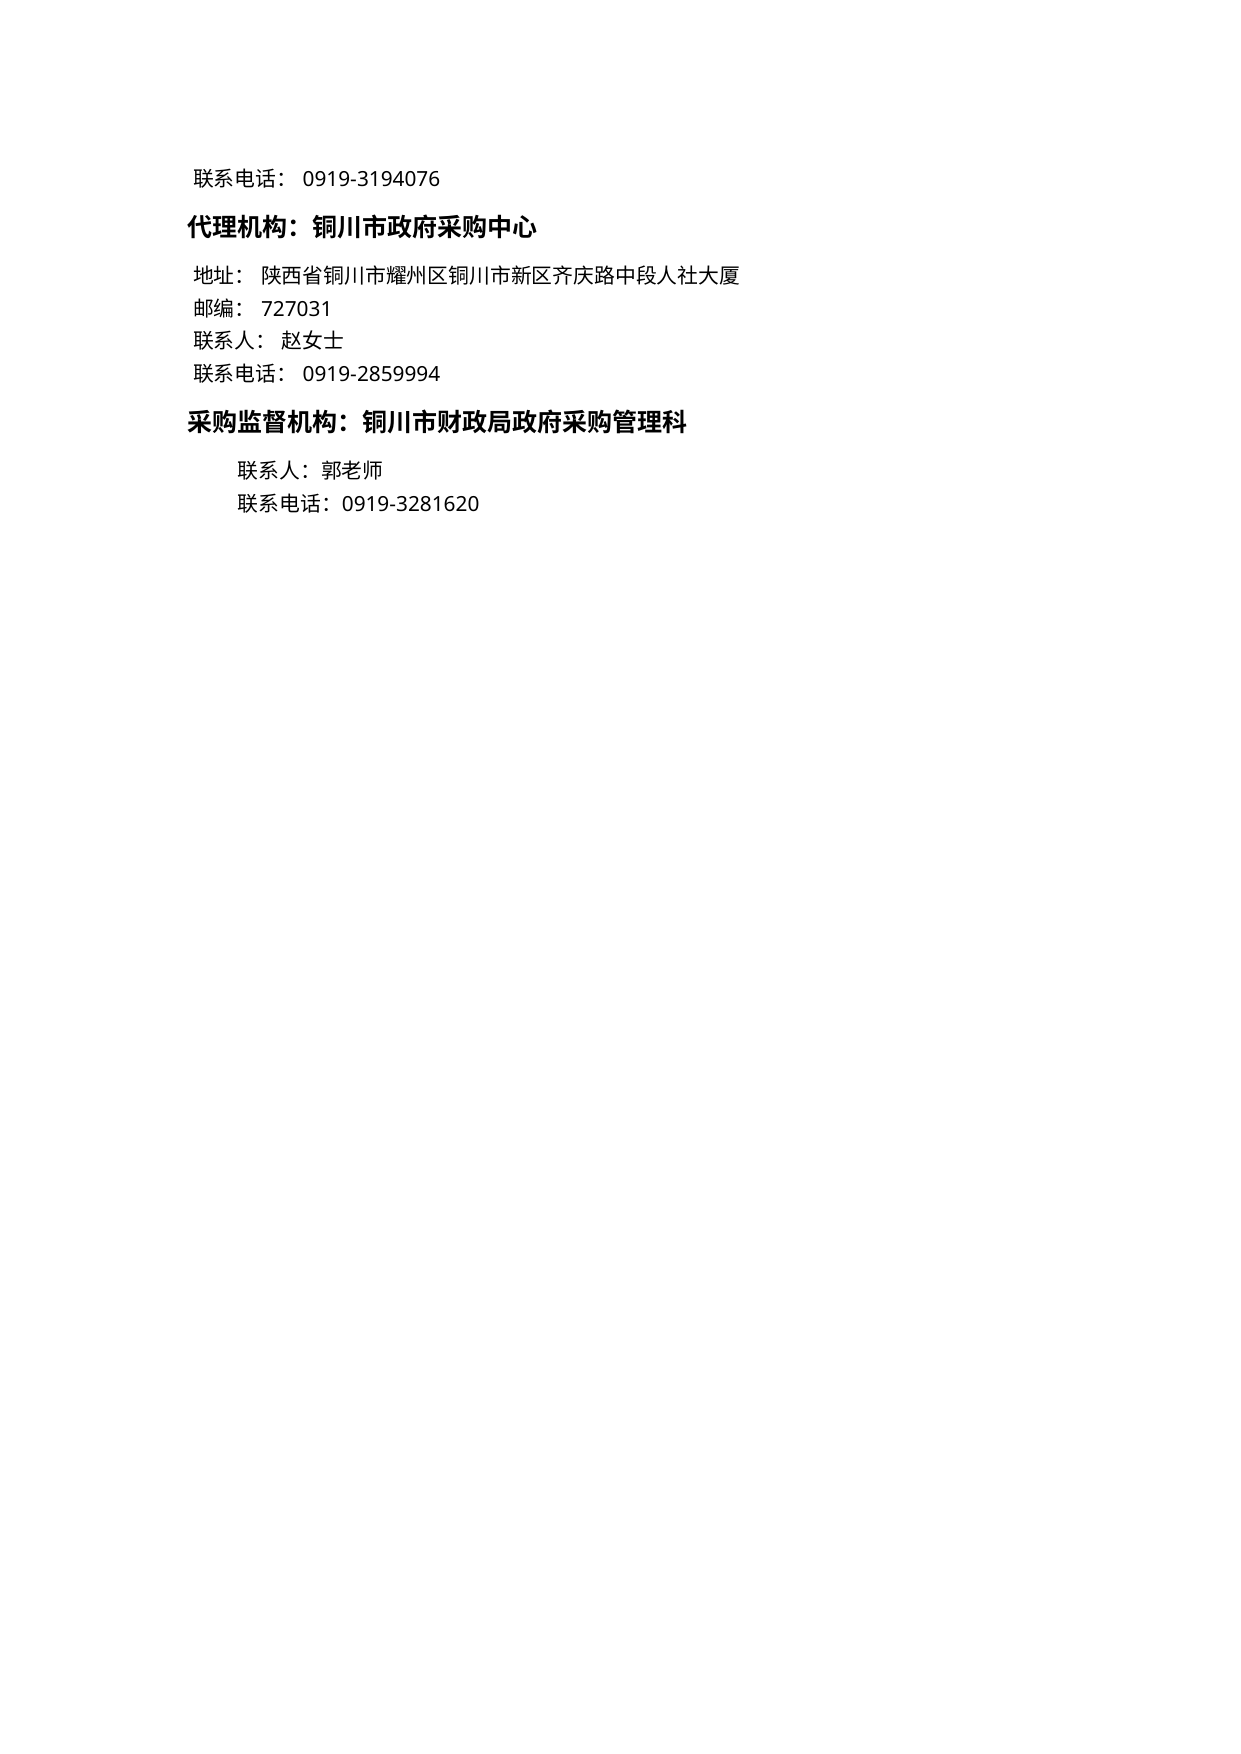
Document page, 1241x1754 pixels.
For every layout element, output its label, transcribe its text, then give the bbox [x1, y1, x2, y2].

text 联系电话：0919-3281620 [187, 487, 1053, 519]
text 联系电话： 0919-2859994 [187, 357, 1053, 389]
text 邮编： 727031 [187, 292, 1053, 324]
text 联系电话： 0919-3194076 [187, 162, 1053, 194]
text 联系人：郭老师 [187, 454, 1053, 487]
text 联系人： 赵女士 [187, 324, 1053, 357]
text 地址： 陕西省铜川市耀州区铜川市新区齐庆路中段人社大厦 [187, 259, 1053, 292]
text 代理机构：铜川市政府采购中心 [187, 194, 1053, 259]
text 采购监督机构：铜川市财政局政府采购管理科 [187, 389, 1053, 454]
